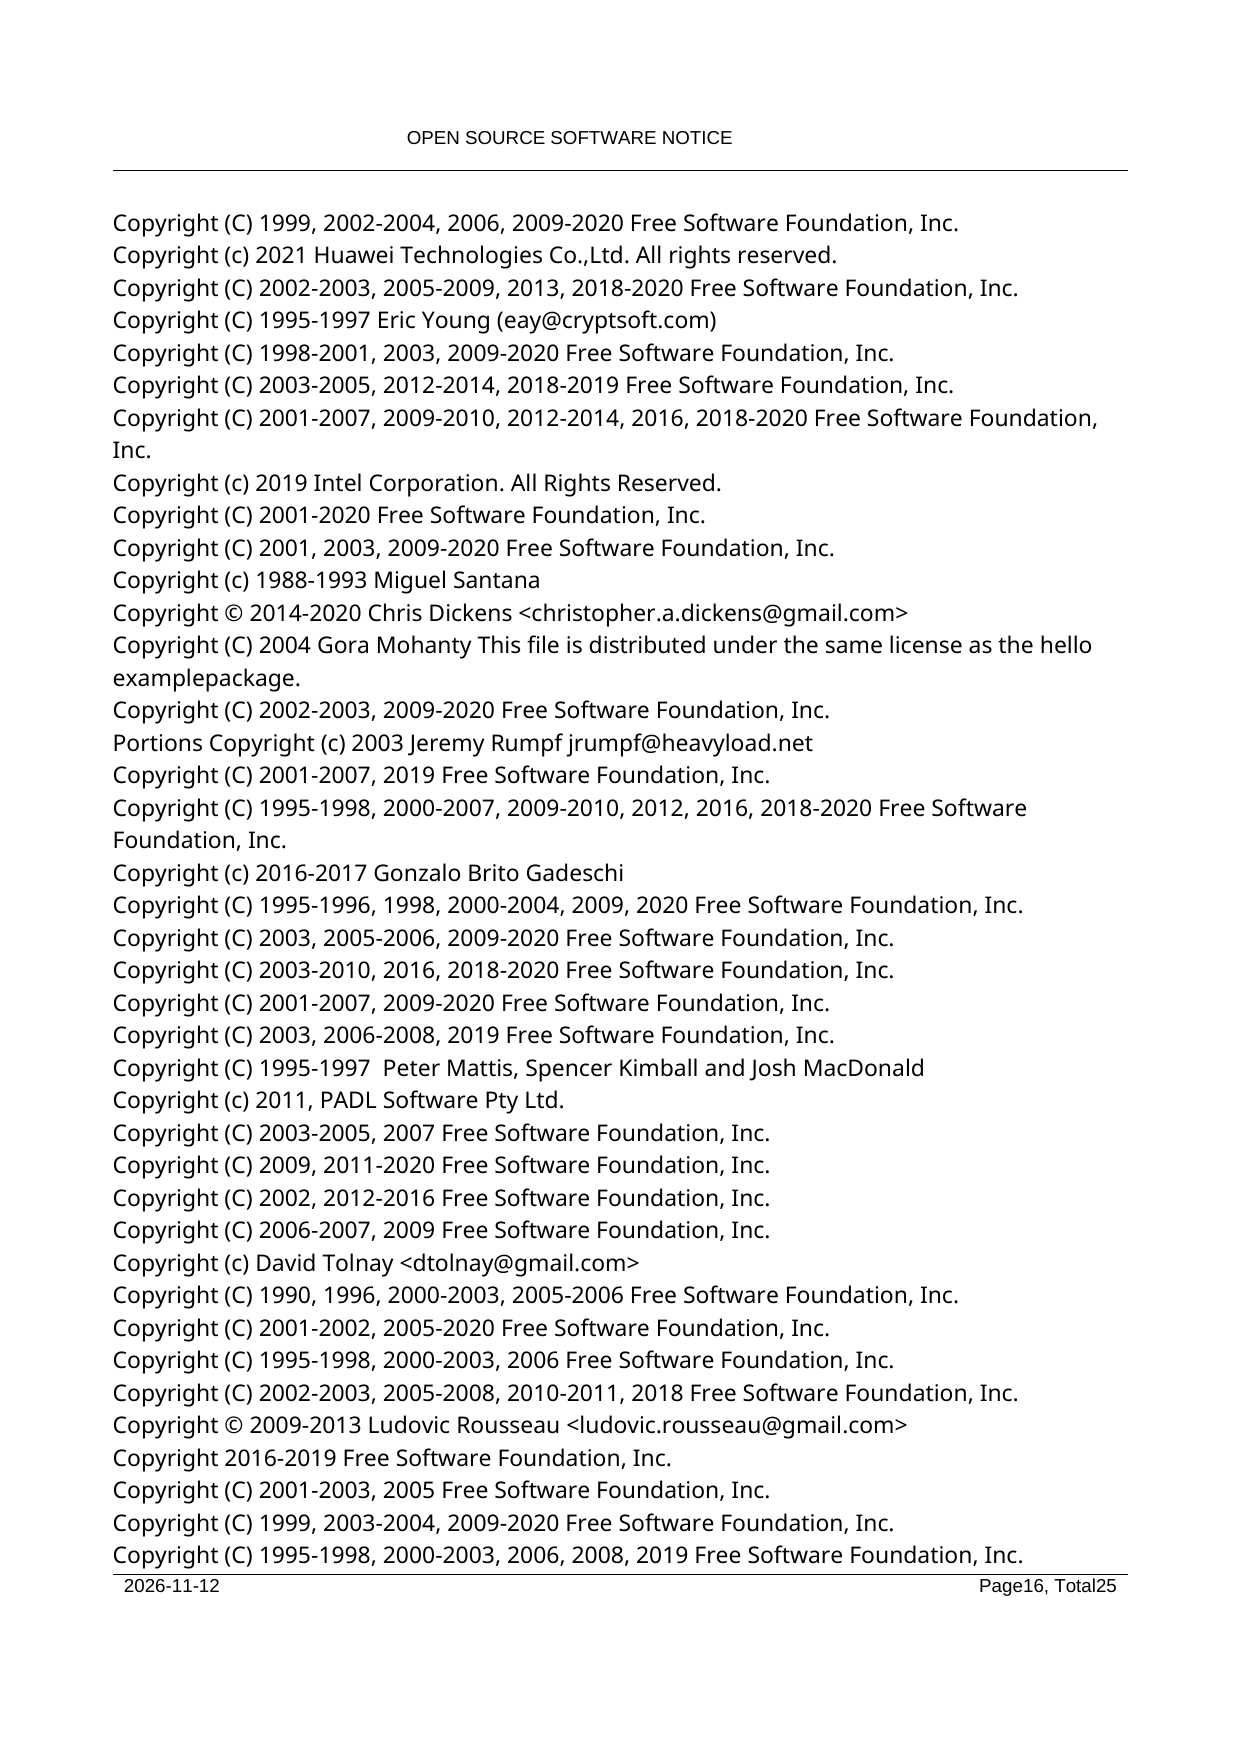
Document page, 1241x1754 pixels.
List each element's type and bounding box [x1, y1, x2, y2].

text [112, 206, 1128, 1571]
